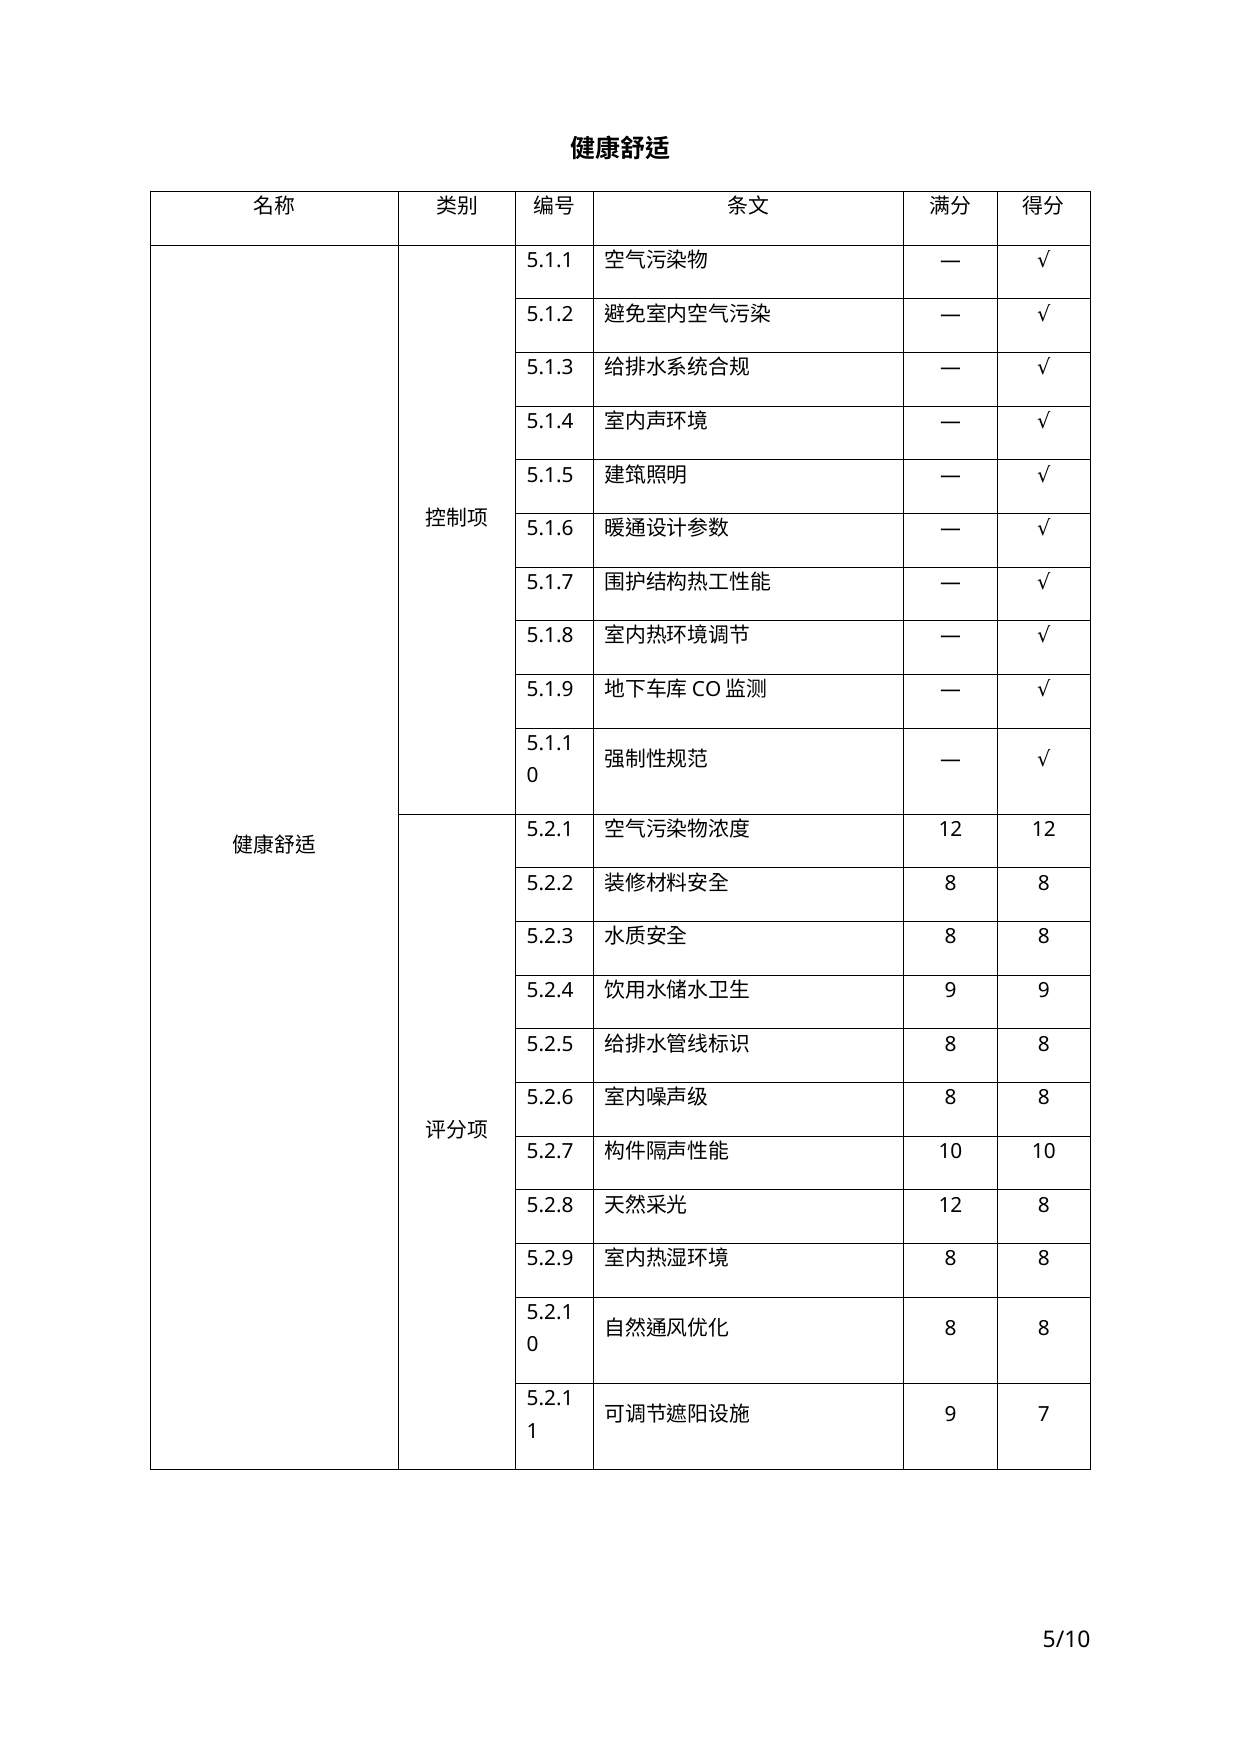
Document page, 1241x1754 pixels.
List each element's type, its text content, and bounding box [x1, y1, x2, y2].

table_cell 构件隔声性能 [594, 1137, 903, 1189]
table_cell √ [998, 675, 1090, 727]
table_cell 给排水管线标识 [594, 1029, 903, 1082]
table_cell 健康舒适 [151, 246, 398, 1469]
table_cell 5.1.2 [516, 299, 593, 352]
table_header 编号 [516, 192, 593, 244]
table_cell √ [998, 514, 1090, 566]
table_cell 8 [904, 868, 997, 921]
table_cell 室内声环境 [594, 407, 903, 459]
table_cell 5.2.6 [516, 1083, 593, 1136]
table_cell 9 [904, 976, 997, 1028]
table_cell 5.2.5 [516, 1029, 593, 1082]
table_header 条文 [594, 192, 903, 244]
table_cell 控制项 [399, 246, 515, 814]
table_cell — [904, 514, 997, 566]
table_cell 5.1.5 [516, 460, 593, 513]
table_cell — [904, 407, 997, 459]
table_cell 10 [904, 1137, 997, 1189]
table_cell 8 [904, 1298, 997, 1383]
table_cell 12 [904, 1190, 997, 1243]
table_cell 5.2.10 [516, 1298, 593, 1383]
table_cell 5.2.4 [516, 976, 593, 1028]
table_cell 8 [998, 1244, 1090, 1296]
table_cell 5.2.2 [516, 868, 593, 921]
table_cell 饮用水储水卫生 [594, 976, 903, 1028]
table_cell 9 [904, 1384, 997, 1469]
table_cell 5.1.6 [516, 514, 593, 566]
table_cell 5.1.3 [516, 353, 593, 406]
table_cell — [904, 353, 997, 406]
table_cell 暖通设计参数 [594, 514, 903, 566]
table_cell 5.1.7 [516, 568, 593, 620]
table_cell 8 [904, 922, 997, 974]
table_cell 8 [904, 1244, 997, 1296]
table_cell — [904, 246, 997, 298]
table_cell 天然采光 [594, 1190, 903, 1243]
table_cell 评分项 [399, 815, 515, 1469]
table_cell √ [998, 621, 1090, 674]
table_cell √ [998, 407, 1090, 459]
table_cell 5.2.9 [516, 1244, 593, 1296]
table_cell 5.1.10 [516, 729, 593, 814]
table_cell — [904, 460, 997, 513]
table_cell 5.2.8 [516, 1190, 593, 1243]
table_cell 强制性规范 [594, 729, 903, 814]
table_cell 5.1.4 [516, 407, 593, 459]
table_cell 9 [998, 976, 1090, 1028]
table_cell √ [998, 299, 1090, 352]
table_cell √ [998, 353, 1090, 406]
table_cell 8 [998, 1190, 1090, 1243]
table_header 得分 [998, 192, 1090, 244]
table_cell — [904, 621, 997, 674]
table_header 满分 [904, 192, 997, 244]
table_cell 地下车库CO监测 [594, 675, 903, 727]
table_cell √ [998, 246, 1090, 298]
table_cell 8 [998, 868, 1090, 921]
table_cell 12 [998, 815, 1090, 867]
table_cell — [904, 299, 997, 352]
table_cell — [904, 568, 997, 620]
table_header 类别 [399, 192, 515, 244]
table_cell 8 [998, 1029, 1090, 1082]
table_cell 5.1.1 [516, 246, 593, 298]
text 健康舒适 [150, 131, 1090, 165]
table_header 名称 [151, 192, 398, 244]
table_cell 5.1.9 [516, 675, 593, 727]
table_cell 7 [998, 1384, 1090, 1469]
table_cell 建筑照明 [594, 460, 903, 513]
table_cell 8 [998, 922, 1090, 974]
table_cell 室内噪声级 [594, 1083, 903, 1136]
table_cell 5.2.1 [516, 815, 593, 867]
table_cell √ [998, 729, 1090, 814]
table_cell 8 [998, 1083, 1090, 1136]
table_cell 自然通风优化 [594, 1298, 903, 1383]
table_cell 10 [998, 1137, 1090, 1189]
table_cell 室内热环境调节 [594, 621, 903, 674]
table_cell 8 [998, 1298, 1090, 1383]
table_cell 避免室内空气污染 [594, 299, 903, 352]
table_cell 水质安全 [594, 922, 903, 974]
table_cell 给排水系统合规 [594, 353, 903, 406]
table_cell 可调节遮阳设施 [594, 1384, 903, 1469]
table_cell 8 [904, 1083, 997, 1136]
table_cell 装修材料安全 [594, 868, 903, 921]
table_cell 5.1.8 [516, 621, 593, 674]
table_cell — [904, 729, 997, 814]
table_cell 12 [904, 815, 997, 867]
table_cell 空气污染物浓度 [594, 815, 903, 867]
table_cell 空气污染物 [594, 246, 903, 298]
table_cell 5.2.11 [516, 1384, 593, 1469]
table_cell √ [998, 460, 1090, 513]
table_cell 5.2.3 [516, 922, 593, 974]
table_cell 8 [904, 1029, 997, 1082]
table_cell 室内热湿环境 [594, 1244, 903, 1296]
table_cell 5.2.7 [516, 1137, 593, 1189]
table_cell — [904, 675, 997, 727]
table_cell 围护结构热工性能 [594, 568, 903, 620]
table_cell √ [998, 568, 1090, 620]
